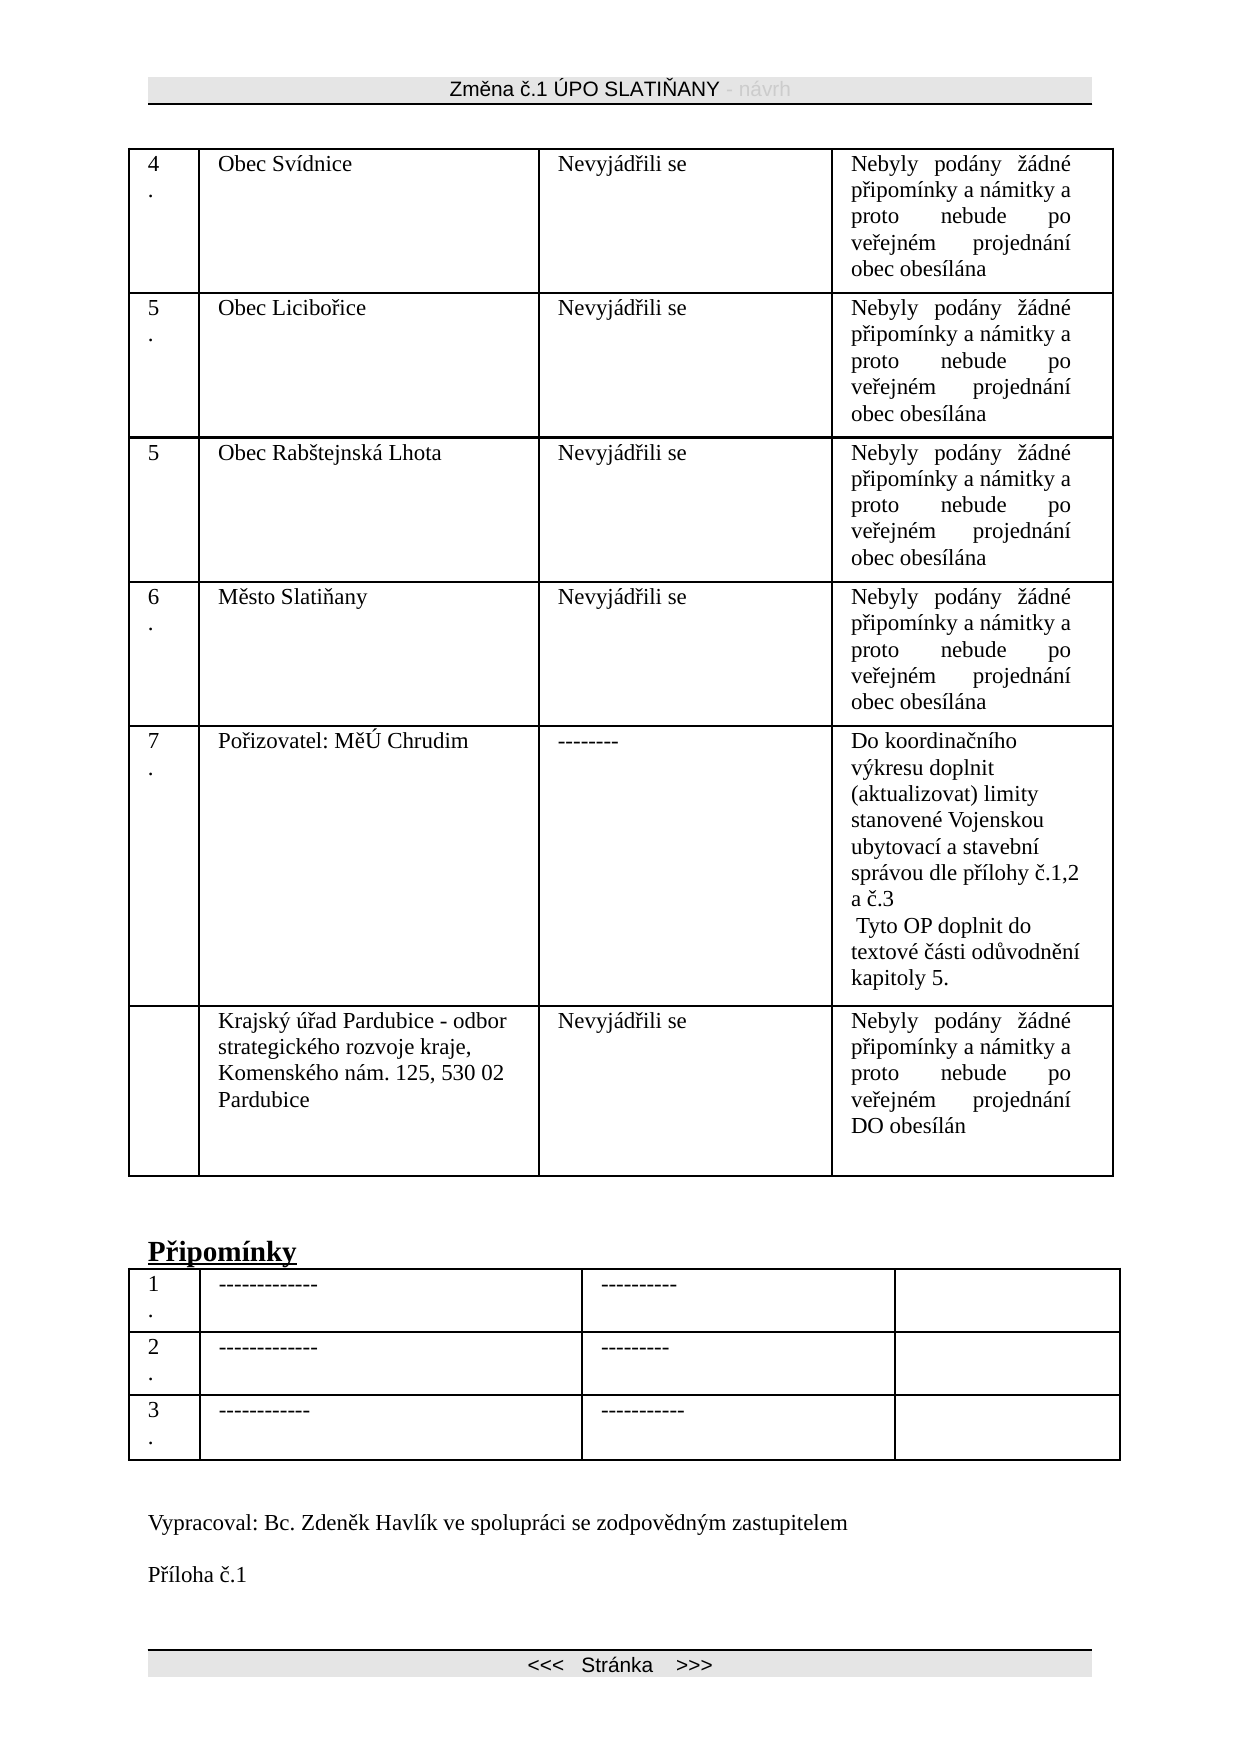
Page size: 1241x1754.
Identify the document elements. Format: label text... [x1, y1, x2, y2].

table_cell 6. [130, 583, 198, 725]
table_cell Nevyjádřili se [540, 1007, 831, 1174]
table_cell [833, 150, 1112, 292]
table_cell ----------- [583, 1396, 894, 1459]
table_cell Nebyly podány žádné připomínky a námitky a proto nebude po veřejném projednání obec obesílána [833, 439, 1112, 581]
table_header [896, 1270, 1119, 1331]
table_cell 7. [130, 727, 198, 1004]
table_header ------------- [201, 1270, 581, 1331]
table_cell Nevyjádřili se [540, 294, 831, 436]
table_cell Nevyjádřili se [540, 439, 831, 581]
table_cell [896, 1396, 1119, 1459]
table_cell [833, 294, 1112, 436]
table_cell Do koordinačního výkresu doplnit (aktualizovat) limity stanovené Vojenskou ubytovací a stavební správou dle přílohy č.1,2 a č.3 Tyto OP doplnit do textové části odůvodnění kapitoly 5. [833, 727, 1112, 1004]
table_cell ------------ [201, 1396, 581, 1459]
table_cell Obec Svídnice [200, 150, 538, 292]
table_cell 5 [130, 439, 198, 581]
table_cell Pořizovatel: MěÚ Chrudim [200, 727, 538, 1004]
table_cell 4. [130, 150, 198, 292]
table_cell [130, 1007, 198, 1174]
table_cell Nevyjádřili se [540, 150, 831, 292]
table_header ---------- [583, 1270, 894, 1331]
table_cell Nevyjádřili se [540, 583, 831, 725]
table_cell Nebyly podány žádné připomínky a námitky a proto nebude po veřejném projednání DO obesílán [833, 1007, 1112, 1174]
table_cell Obec Licibořice [200, 294, 538, 436]
text Vypracoval: Bc. Zdeněk Havlík ve spolupráci se zodpovědným zastupitelem [148, 1509, 1092, 1535]
table_cell Nebyly podány žádné připomínky a námitky a proto nebude po veřejném projednání obec obesílána [833, 583, 1112, 725]
table_cell Město Slatiňany [200, 583, 538, 725]
table_cell [896, 1333, 1119, 1394]
table_header 1. [130, 1270, 199, 1331]
table_cell Krajský úřad Pardubice - odbor strategického rozvoje kraje, Komenského nám. 125, 530 02 Pardubice [200, 1007, 538, 1174]
text Příloha č.1 [148, 1562, 1092, 1588]
table_cell Obec Rabštejnská Lhota [200, 439, 538, 581]
table_cell 3. [130, 1396, 199, 1459]
table_cell -------- [540, 727, 831, 1004]
table_cell ------------- [201, 1333, 581, 1394]
table_cell 5. [130, 294, 198, 436]
text Připomínky [148, 1234, 1092, 1268]
table_cell --------- [583, 1333, 894, 1394]
table_cell 2. [130, 1333, 199, 1394]
